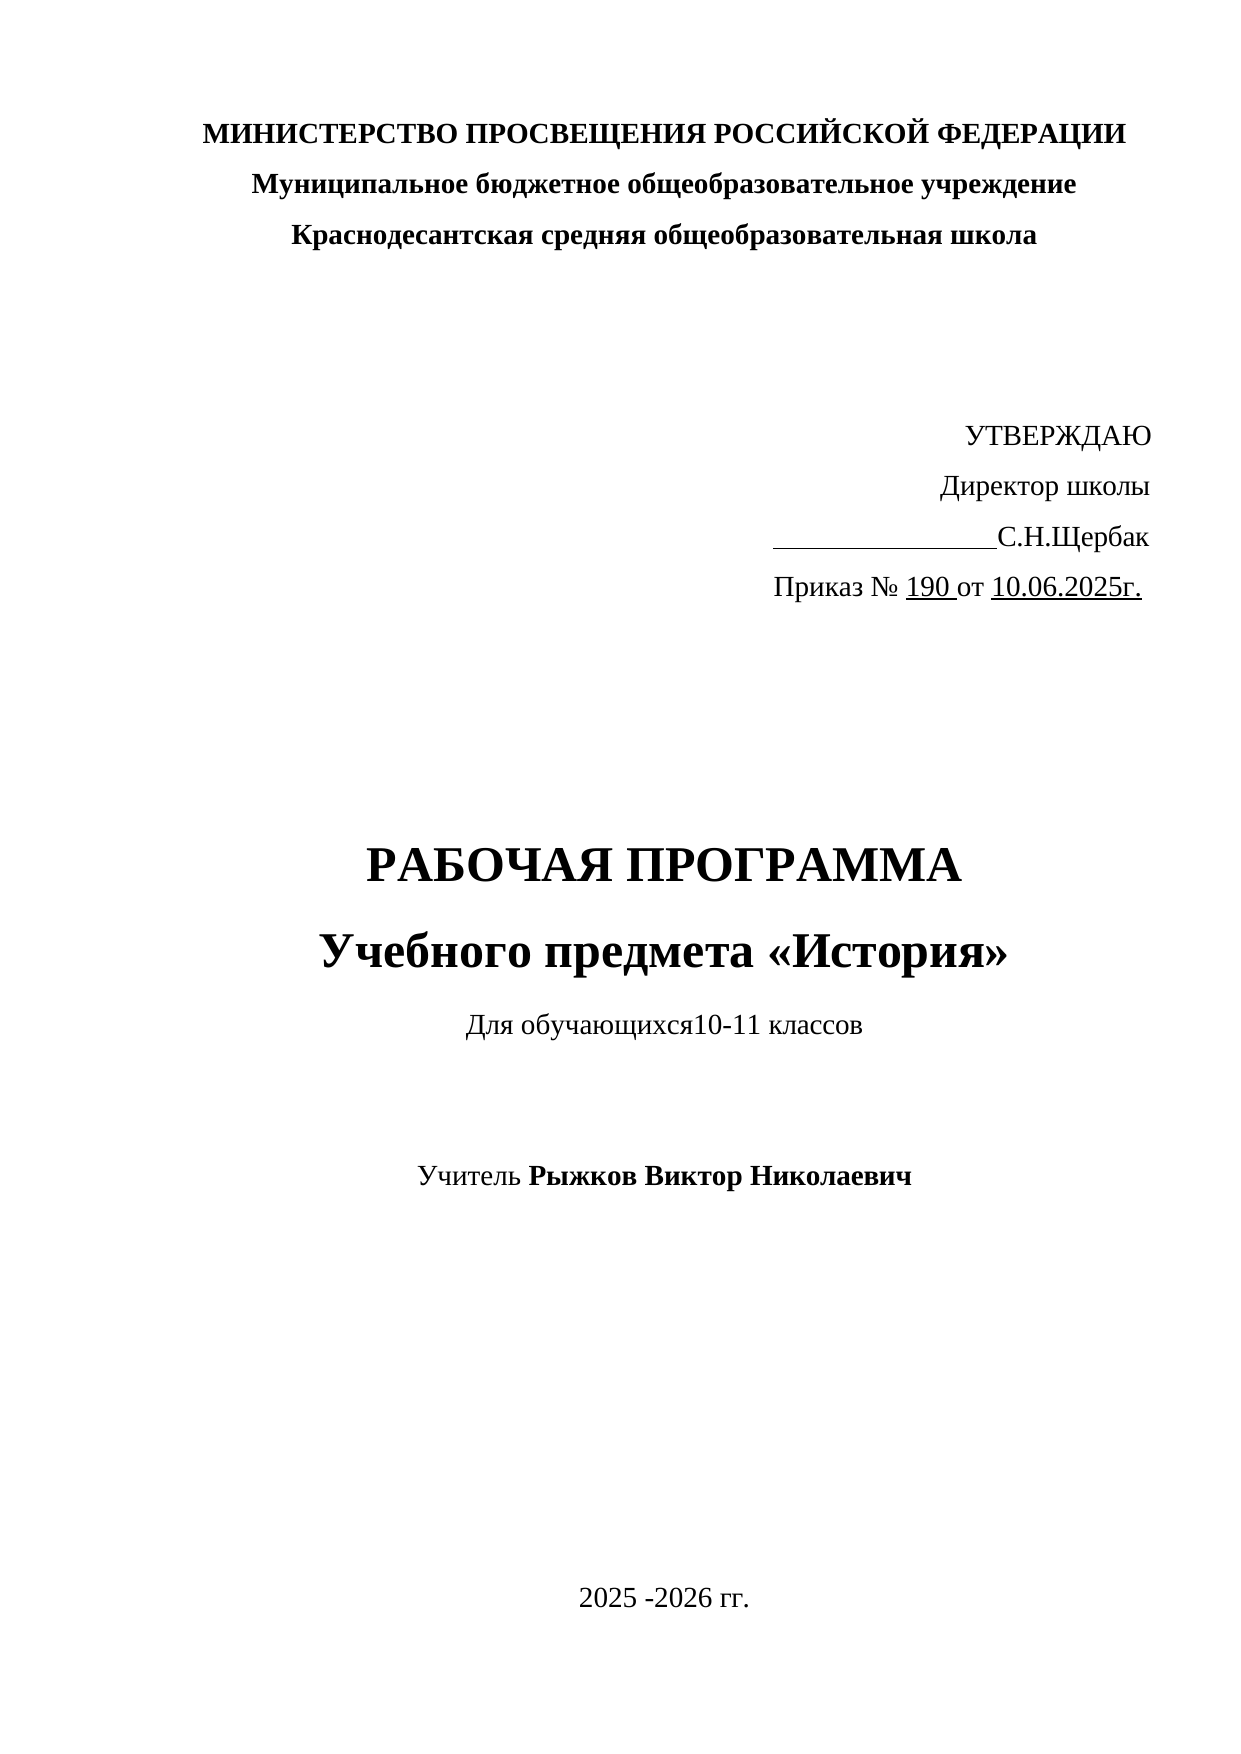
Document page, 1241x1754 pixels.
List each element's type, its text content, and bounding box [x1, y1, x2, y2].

title РАБОЧАЯ ПРОГРАММА [162, 835, 1167, 892]
text С.Н.Щербак Приказ № 190 от 10.06.2025г. [772, 519, 1159, 603]
text Директор школы [940, 468, 1167, 502]
title Учебного предмета «История» [162, 921, 1167, 979]
text УТВЕРЖДАЮ [103, 418, 1152, 452]
text Учитель Рыжков Виктор Николаевич [162, 1158, 1167, 1192]
subtitle МИНИСТЕРСТВО ПРОСВЕЩЕНИЯ РОССИЙСКОЙ ФЕДЕРАЦИИ [162, 116, 1166, 150]
subtitle Муниципальное бюджетное общеобразовательное учреждение Краснодесантская средняя общеобразовательная школа [162, 167, 1166, 250]
text Для обучающихся10-11 классов [162, 1007, 1166, 1041]
text 2025 -2026 гг. [162, 1580, 1167, 1613]
